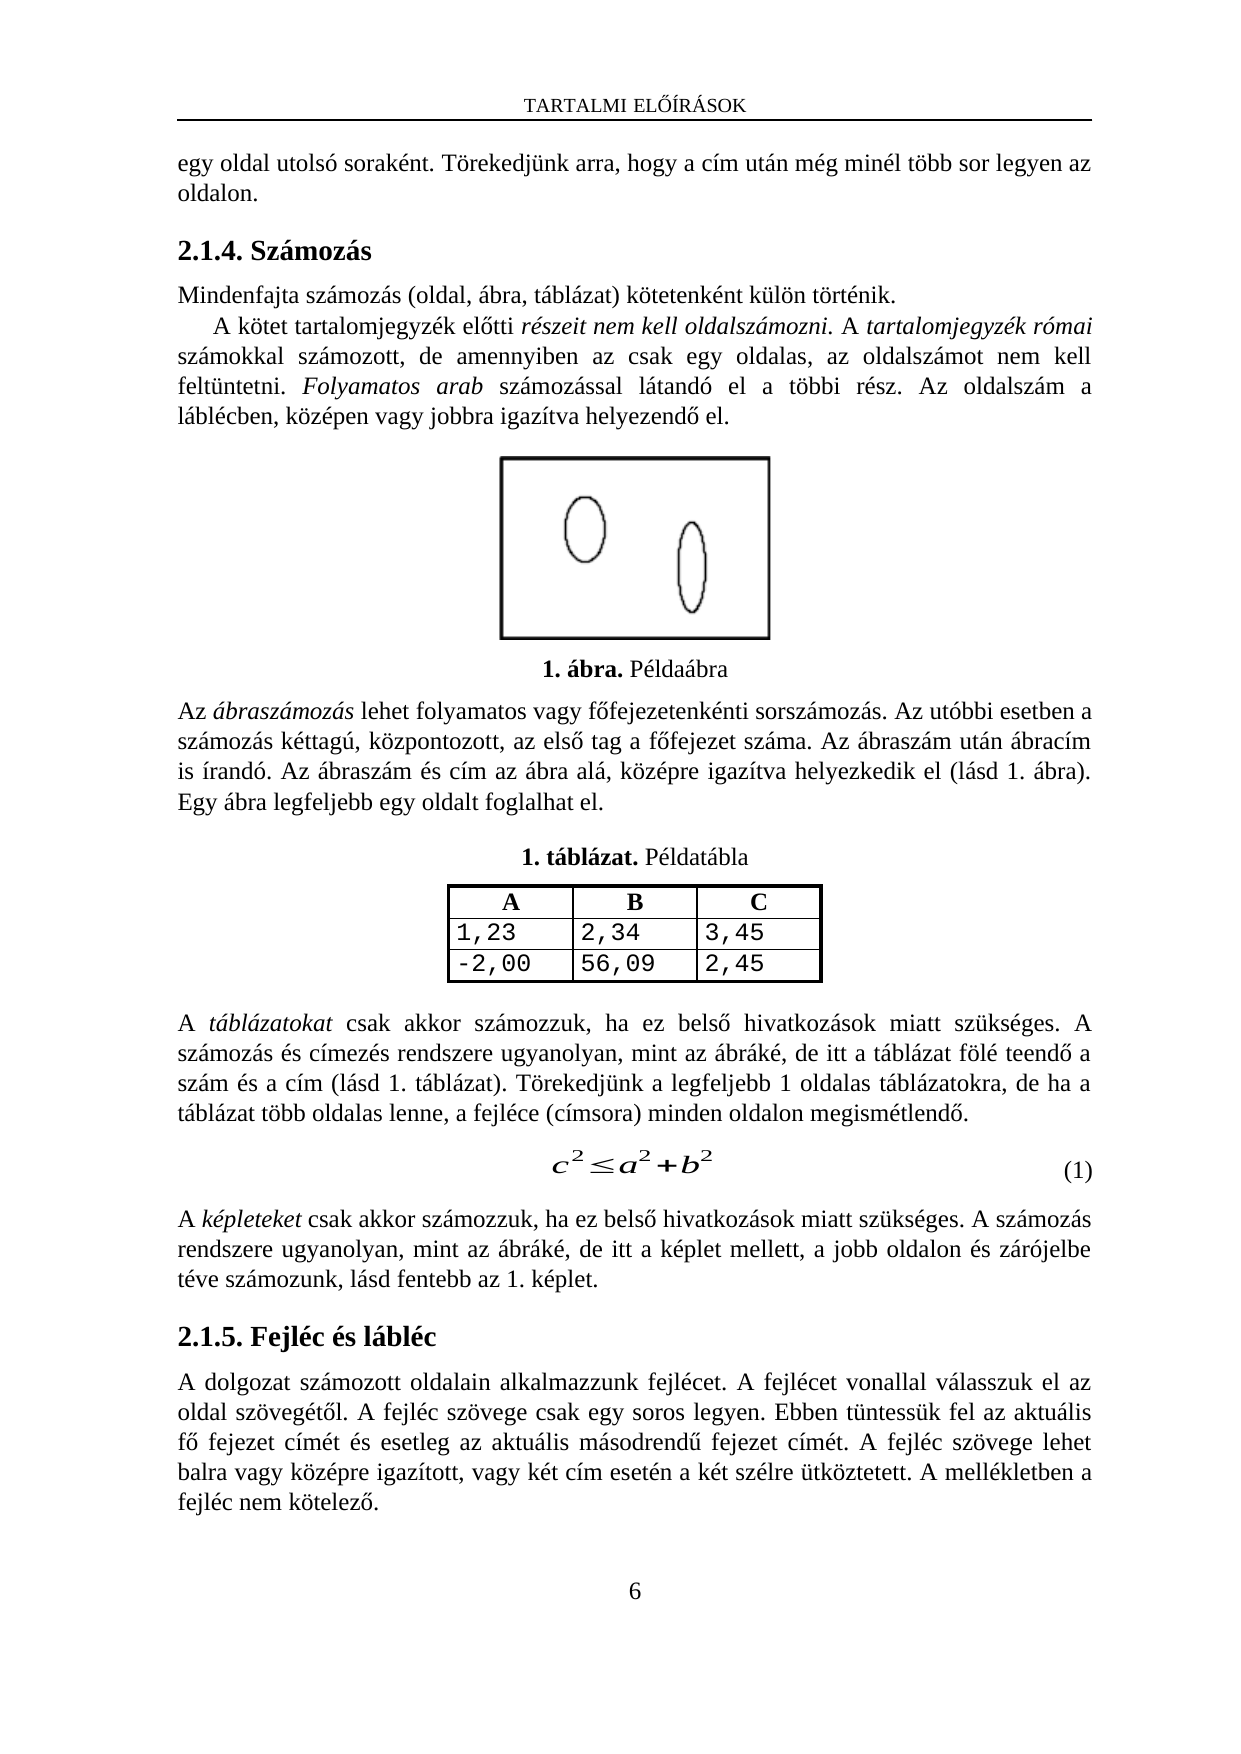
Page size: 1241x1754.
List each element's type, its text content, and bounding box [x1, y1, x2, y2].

subtitle Fejléc és lábléc [177, 1319, 1092, 1353]
table_cell 1,23 [450, 919, 572, 949]
table_header A [450, 888, 572, 917]
text 1. ábra. Példaábra [177, 654, 1092, 682]
table_cell 56,09 [574, 950, 696, 980]
text A kötet tartalomjegyzék előtti részeit nem kell oldalszámozni. A tartalomjegyzék római számokkal számozott, de amennyiben az csak egy oldalas, az oldalszámot nem kell feltüntetni. Folyamatos arab számozással látandó el a többi rész. Az oldalszám a láblécben, középen vagy jobbra igazítva helyezendő el. [177, 311, 1092, 430]
table_cell 2,45 [698, 950, 819, 980]
text A képleteket csak akkor számozzuk, ha ez belső hivatkozások miatt szükséges. A számozás rendszere ugyanolyan, mint az ábráké, de itt a képlet mellett, a jobb oldalon és zárójelbe téve számozunk, lásd fentebb az 1. képlet. [177, 1204, 1092, 1293]
text Az ábraszámozás lehet folyamatos vagy főfejezetenkénti sorszámozás. Az utóbbi esetben a számozás kéttagú, központozott, az első tag a főfejezet száma. Az ábraszám után ábracím is írandó. Az ábraszám és cím az ábra alá, középre igazítva helyezkedik el (lásd 1. ábra). Egy ábra legfeljebb egy oldalt foglalhat el. [177, 696, 1092, 815]
table_header B [574, 888, 696, 917]
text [177, 148, 1092, 207]
table_cell 2,34 [574, 919, 696, 949]
text Mindenfajta számozás (oldal, ábra, táblázat) kötetenként külön történik. [177, 281, 1092, 309]
text 1. táblázat. Példatábla [177, 842, 1092, 870]
table_cell 3,45 [698, 919, 819, 949]
subtitle Számozás [177, 233, 1092, 266]
table_cell -2,00 [450, 950, 572, 980]
text (1) [177, 1147, 1092, 1184]
text A dolgozat számozott oldalain alkalmazzunk fejlécet. A fejlécet vonallal válasszuk el az oldal szövegétől. A fejléc szövege csak egy soros legyen. Ebben tüntessük fel az aktuális fő fejezet címét és esetleg az aktuális másodrendű fejezet címét. A fejléc szövege lehet balra vagy középre igazított, vagy két cím esetén a két szélre ütköztetett. A mellékletben a fejléc nem kötelező. [177, 1367, 1092, 1516]
table_header C [698, 888, 819, 917]
text A táblázatokat csak akkor számozzuk, ha ez belső hivatkozások miatt szükséges. A számozás és címezés rendszere ugyanolyan, mint az ábráké, de itt a táblázat fölé teendő a szám és a cím (lásd 1. táblázat). Törekedjünk a legfeljebb 1 oldalas táblázatokra, de ha a táblázat több oldalas lenne, a fejléce (címsora) minden oldalon megismétlendő. [177, 1008, 1092, 1127]
